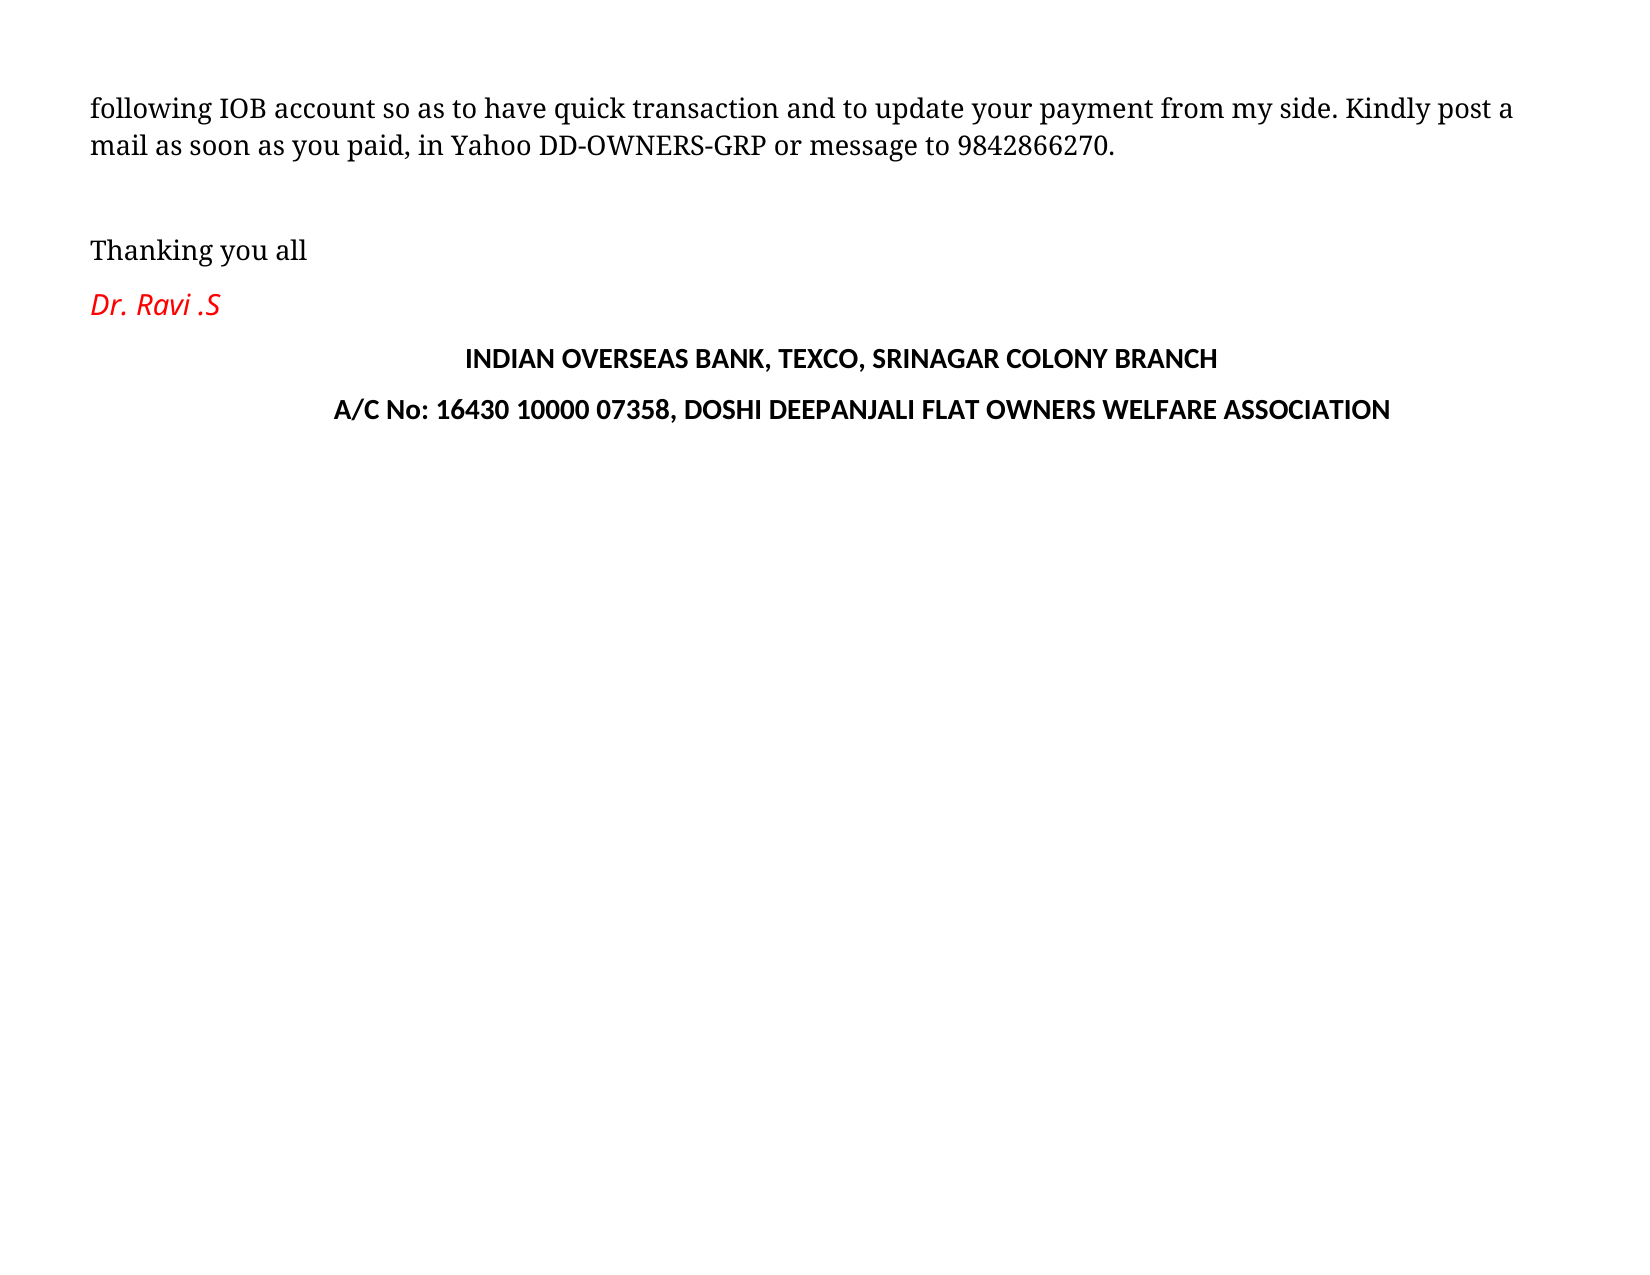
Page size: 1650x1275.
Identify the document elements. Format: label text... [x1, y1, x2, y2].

text Dr. Ravi .S [90, 284, 1560, 324]
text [90, 90, 1560, 164]
text A/C No: 16430 10000 07358, DOSHI DEEPANJALI FLAT OWNERS WELFARE ASSOCIATION [90, 391, 1560, 427]
text Thanking you all [90, 232, 1560, 269]
text INDIAN OVERSEAS BANK, TEXCO, SRINAGAR COLONY BRANCH [390, 340, 1560, 375]
